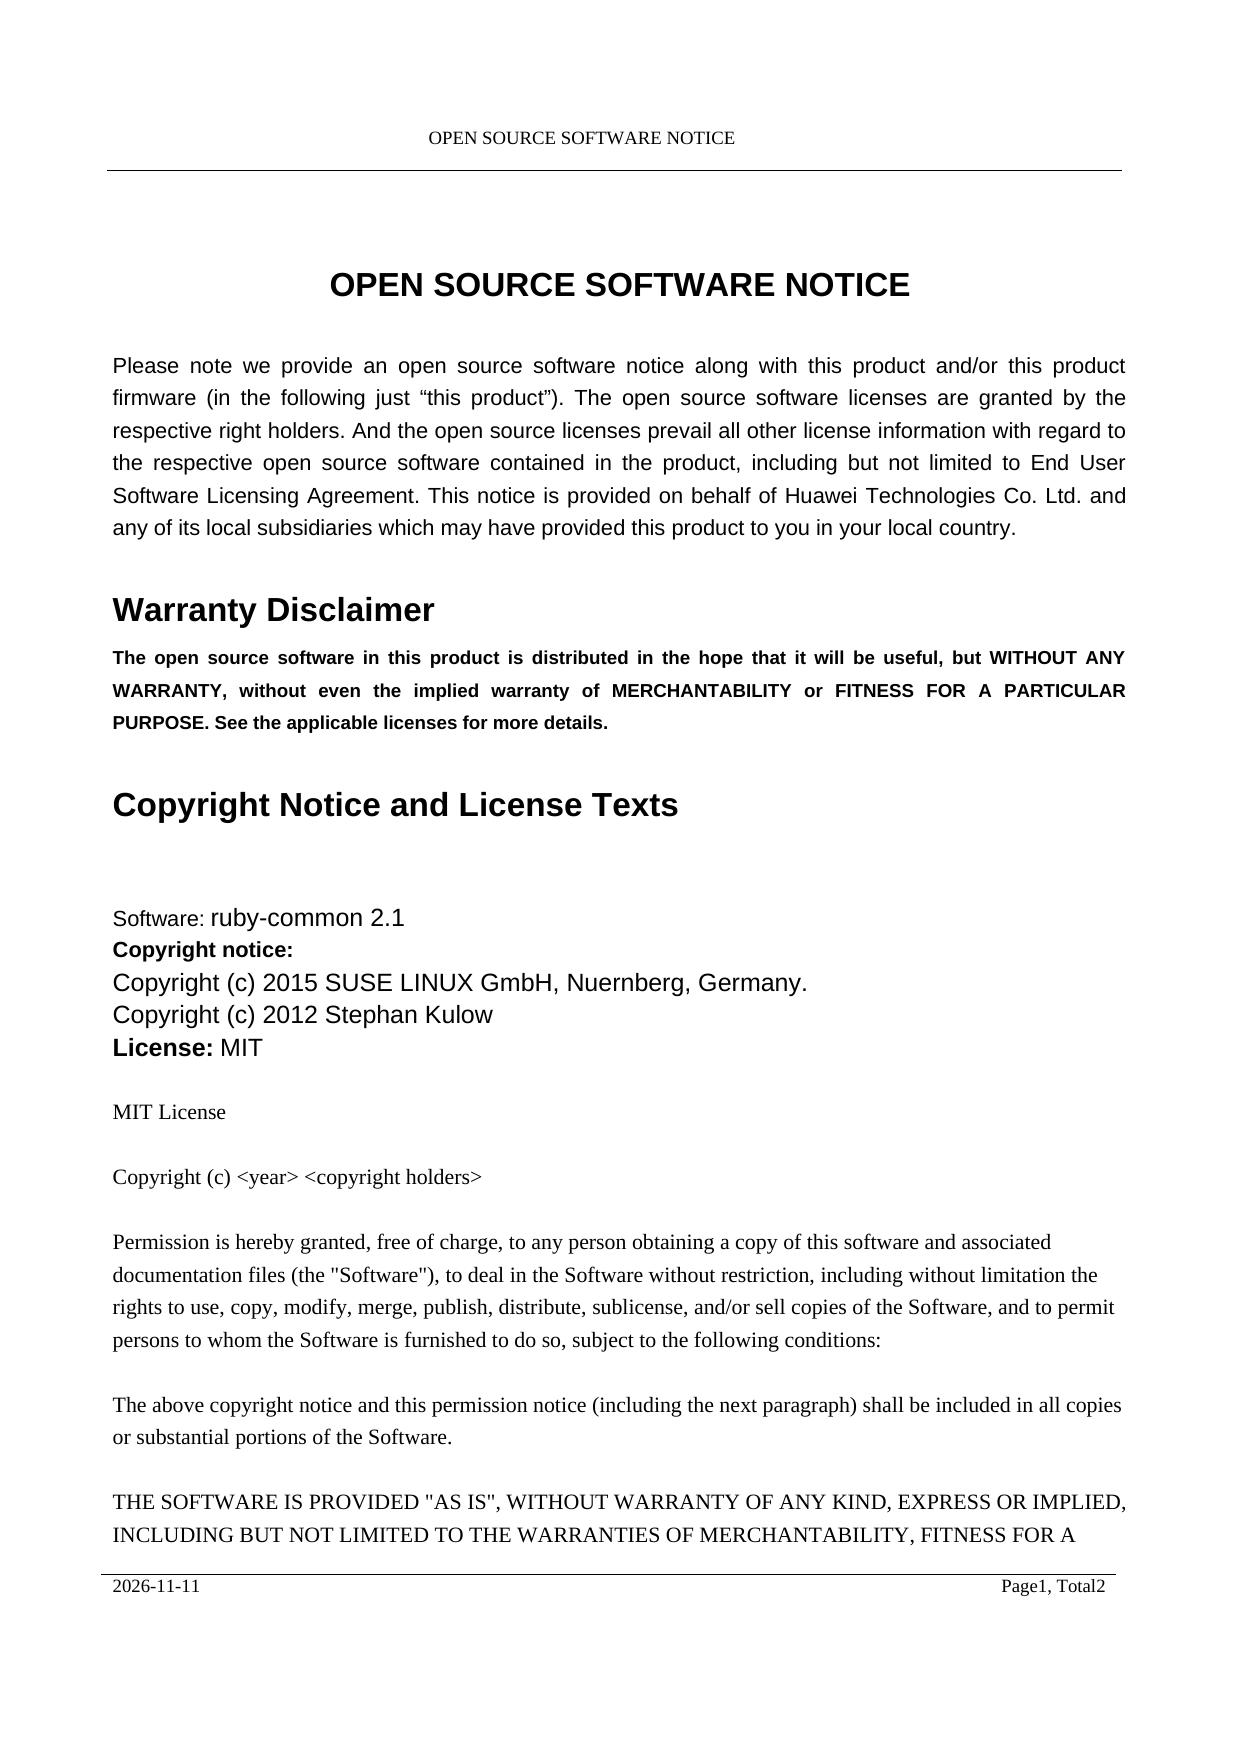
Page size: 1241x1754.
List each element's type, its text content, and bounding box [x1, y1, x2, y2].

text Copyright (c) 2015 SUSE LINUX GmbH, Nuernberg, Germany. [112, 966, 1128, 998]
text Warranty Disclaimer [112, 576, 1128, 641]
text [112, 1031, 1128, 1551]
text OPEN SOURCE SOFTWARE NOTICE [112, 251, 1128, 316]
text Copyright (c) 2012 Stephan Kulow [112, 998, 1128, 1031]
text Copyright Notice and License Texts [112, 771, 1128, 836]
text Please note we provide an open source software notice along with this product and/or this product firmware (in the following just “this product”). The open source software licenses are granted by the respective right holders. And the open source licenses prevail all other license information with regard to the respective open source software contained in the product, including but not limited to End User Software Licensing Agreement. This notice is provided on behalf of Huawei Technologies Co. Ltd. and any of its local subsidiaries which may have provided this product to you in your local country. [112, 349, 1128, 544]
text The open source software in this product is distributed in the hope that it will be useful, but WITHOUT ANY WARRANTY, without even the implied warranty of MERCHANTABILITY or FITNESS FOR A PARTICULAR PURPOSE. See the applicable licenses for more details. [112, 641, 1128, 739]
text Copyright notice: [112, 933, 1128, 966]
text Software: ruby-common 2.1 [112, 901, 1128, 933]
